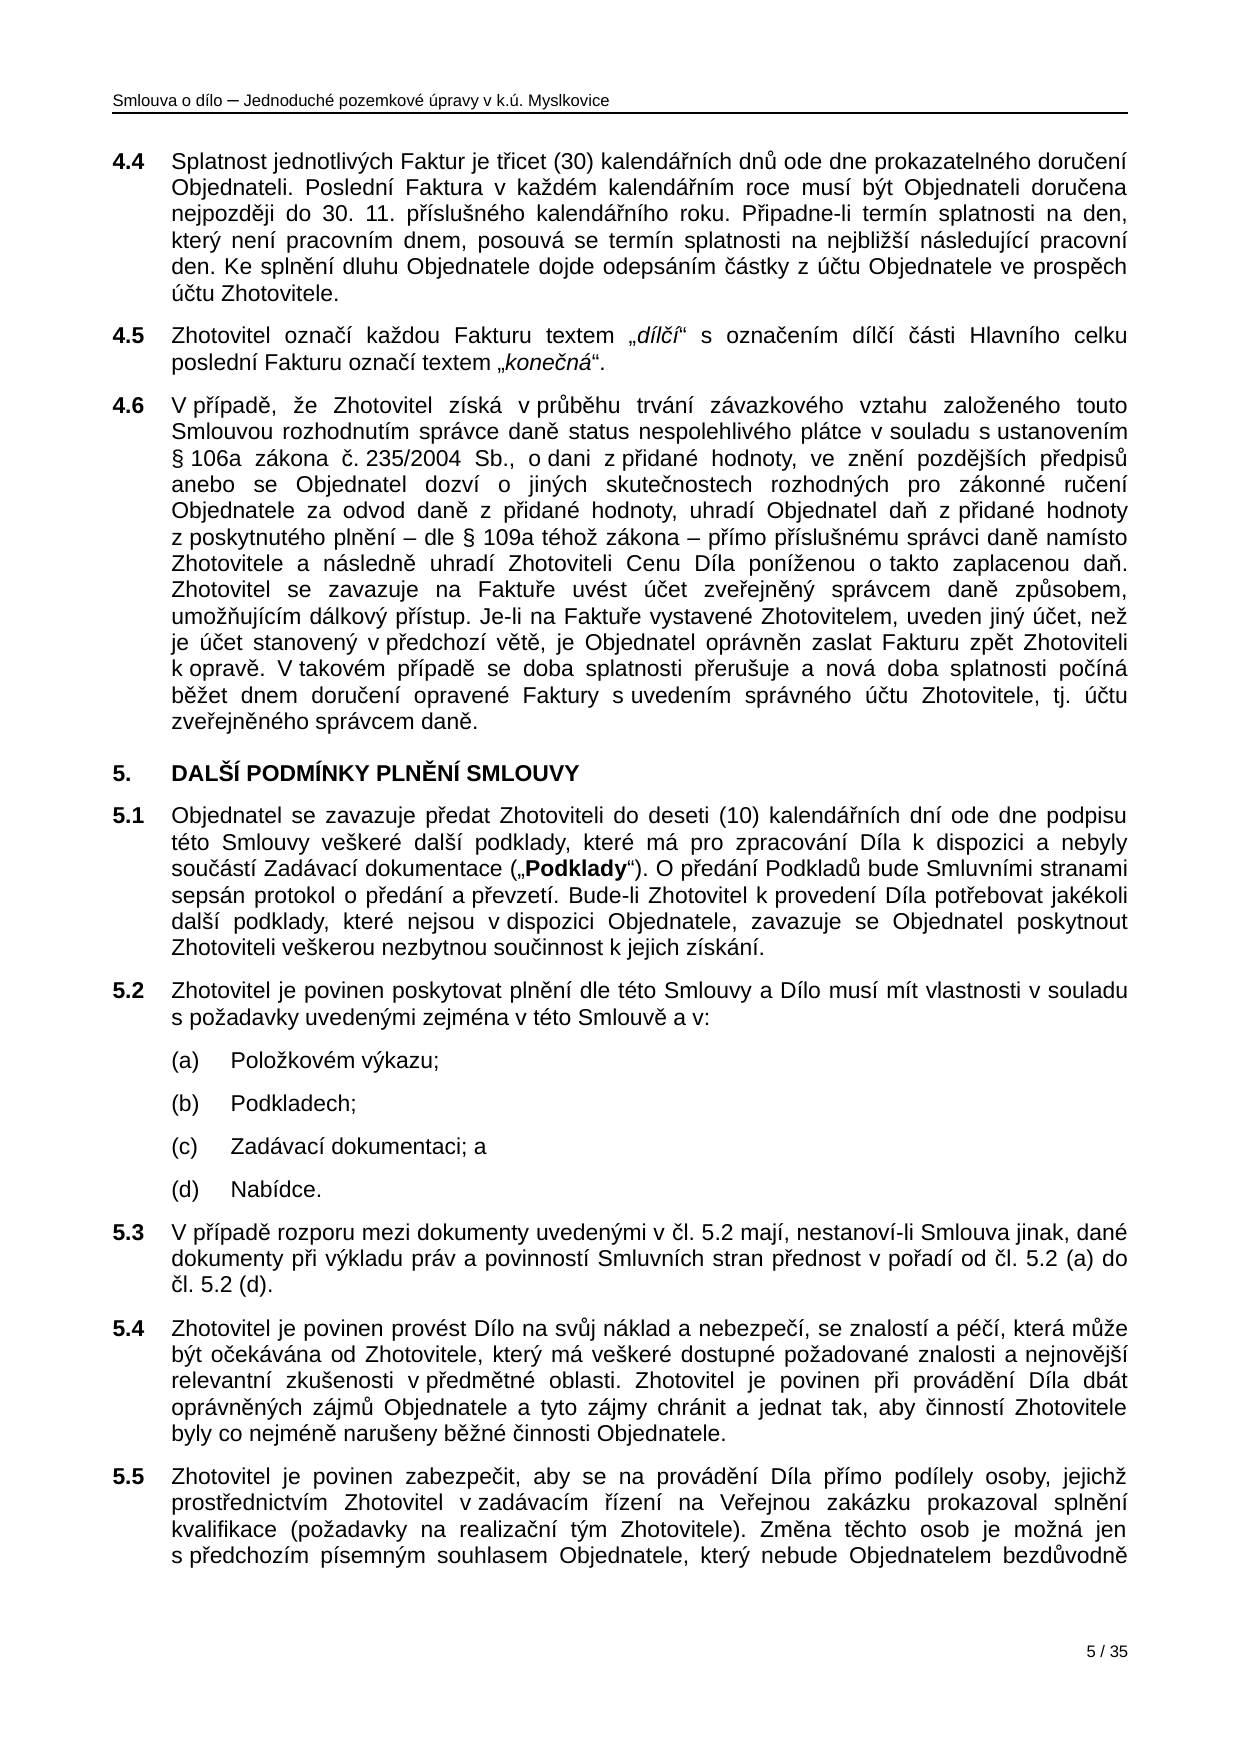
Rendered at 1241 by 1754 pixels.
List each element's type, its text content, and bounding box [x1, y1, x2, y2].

text Splatnost jednotlivých Faktur je třicet (30) kalendářních dnů ode dne prokazatelného doručení Objednateli. Poslední Faktura v každém kalendářním roce musí být Objednateli doručena nejpozději do 30. 11. příslušného kalendářního roku. Připadne-li termín splatnosti na den, který není pracovním dnem, posouvá se termín splatnosti na nejbližší následující pracovní den. Ke splnění dluhu Objednatele dojde odepsáním částky z účtu Objednatele ve prospěch účtu Zhotovitele. [112, 148, 1128, 306]
text V případě, že Zhotovitel získá v průběhu trvání závazkového vztahu založeného touto Smlouvou rozhodnutím správce daně status nespolehlivého plátce v souladu s ustanovením § 106a zákona č. 235/2004 Sb., o dani z přidané hodnoty, ve znění pozdějších předpisů anebo se Objednatel dozví o jiných skutečnostech rozhodných pro zákonné ručení Objednatele za odvod daně z přidané hodnoty, uhradí Objednatel daň z přidané hodnoty z poskytnutého plnění – dle § 109a téhož zákona – přímo příslušnému správci daně namísto Zhotovitele a následně uhradí Zhotoviteli Cenu Díla poníženou o takto zaplacenou daň. Zhotovitel se zavazuje na Faktuře uvést účet zveřejněný správcem daně způsobem, umožňujícím dálkový přístup. Je-li na Faktuře vystavené Zhotovitelem, uveden jiný účet, než je účet stanovený v předchozí větě, je Objednatel oprávněn zaslat Fakturu zpět Zhotoviteli k opravě. V takovém případě se doba splatnosti přerušuje a nová doba splatnosti počíná běžet dnem doručení opravené Faktury s uvedením správného účtu Zhotovitele, tj. účtu zveřejněného správcem daně. [112, 392, 1128, 734]
text Zhotovitel je povinen provést Dílo na svůj náklad a nebezpečí, se znalostí a péčí, která může být očekávána od Zhotovitele, který má veškeré dostupné požadované znalosti a nejnovější relevantní zkušenosti v předmětné oblasti. Zhotovitel je povinen při provádění Díla dbát oprávněných zájmů Objednatele a tyto zájmy chránit a jednat tak, aby činností Zhotovitele byly co nejméně narušeny běžné činnosti Objednatele. [112, 1314, 1128, 1446]
text Další podmínky Plnění smlouvy [112, 759, 1128, 786]
text Objednatel se zavazuje předat Zhotoviteli do deseti (10) kalendářních dní ode dne podpisu této Smlouvy veškeré další podklady, které má pro zpracování Díla k dispozici a nebyly součástí Zadávací dokumentace („Podklady“). O předání Podkladů bude Smluvními stranami sepsán protokol o předání a převzetí. Bude-li Zhotovitel k provedení Díla potřebovat jakékoli další podklady, které nejsou v dispozici Objednatele, zavazuje se Objednatel poskytnout Zhotoviteli veškerou nezbytnou součinnost k jejich získání. [112, 802, 1128, 961]
text Zhotovitel je povinen poskytovat plnění dle této Smlouvy a Dílo musí mít vlastnosti v souladu s požadavky uvedenými zejména v této Smlouvě a v: [112, 977, 1128, 1030]
text Zhotovitel označí každou Fakturu textem „dílčí“ s označením dílčí části Hlavního celku poslední Fakturu označí textem „konečná“. [112, 322, 1128, 375]
list Položkovém výkazu; [171, 1047, 1128, 1073]
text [112, 1463, 1128, 1568]
list Podkladech; [171, 1090, 1128, 1116]
text V případě rozporu mezi dokumenty uvedenými v čl. 5.2 mají, nestanoví-li Smlouva jinak, dané dokumenty při výkladu práv a povinností Smluvních stran přednost v pořadí od čl. 5.2 (a) do čl. 5.2 (d). [112, 1219, 1128, 1298]
list Zadávací dokumentaci; a [171, 1133, 1128, 1159]
list Nabídce. [171, 1176, 1128, 1202]
